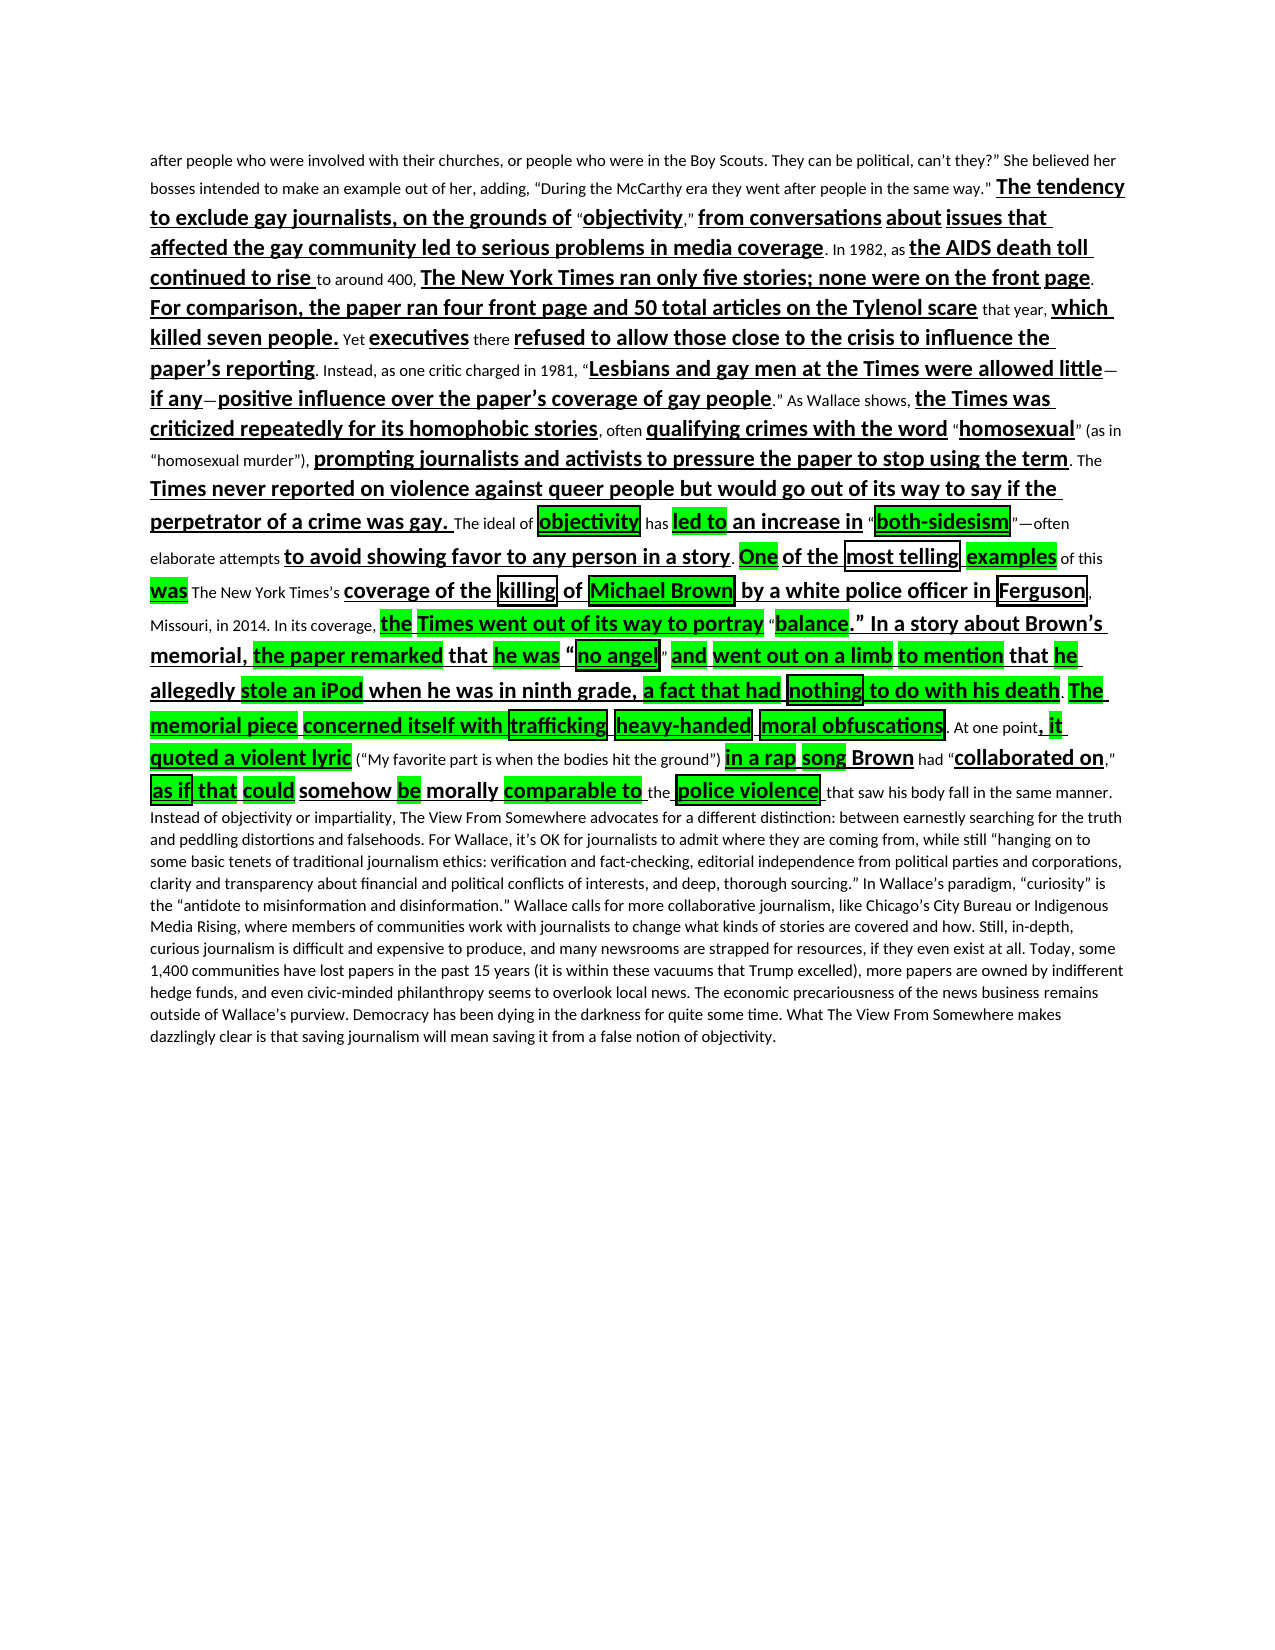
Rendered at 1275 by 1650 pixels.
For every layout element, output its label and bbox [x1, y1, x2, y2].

text [150, 150, 1125, 1046]
